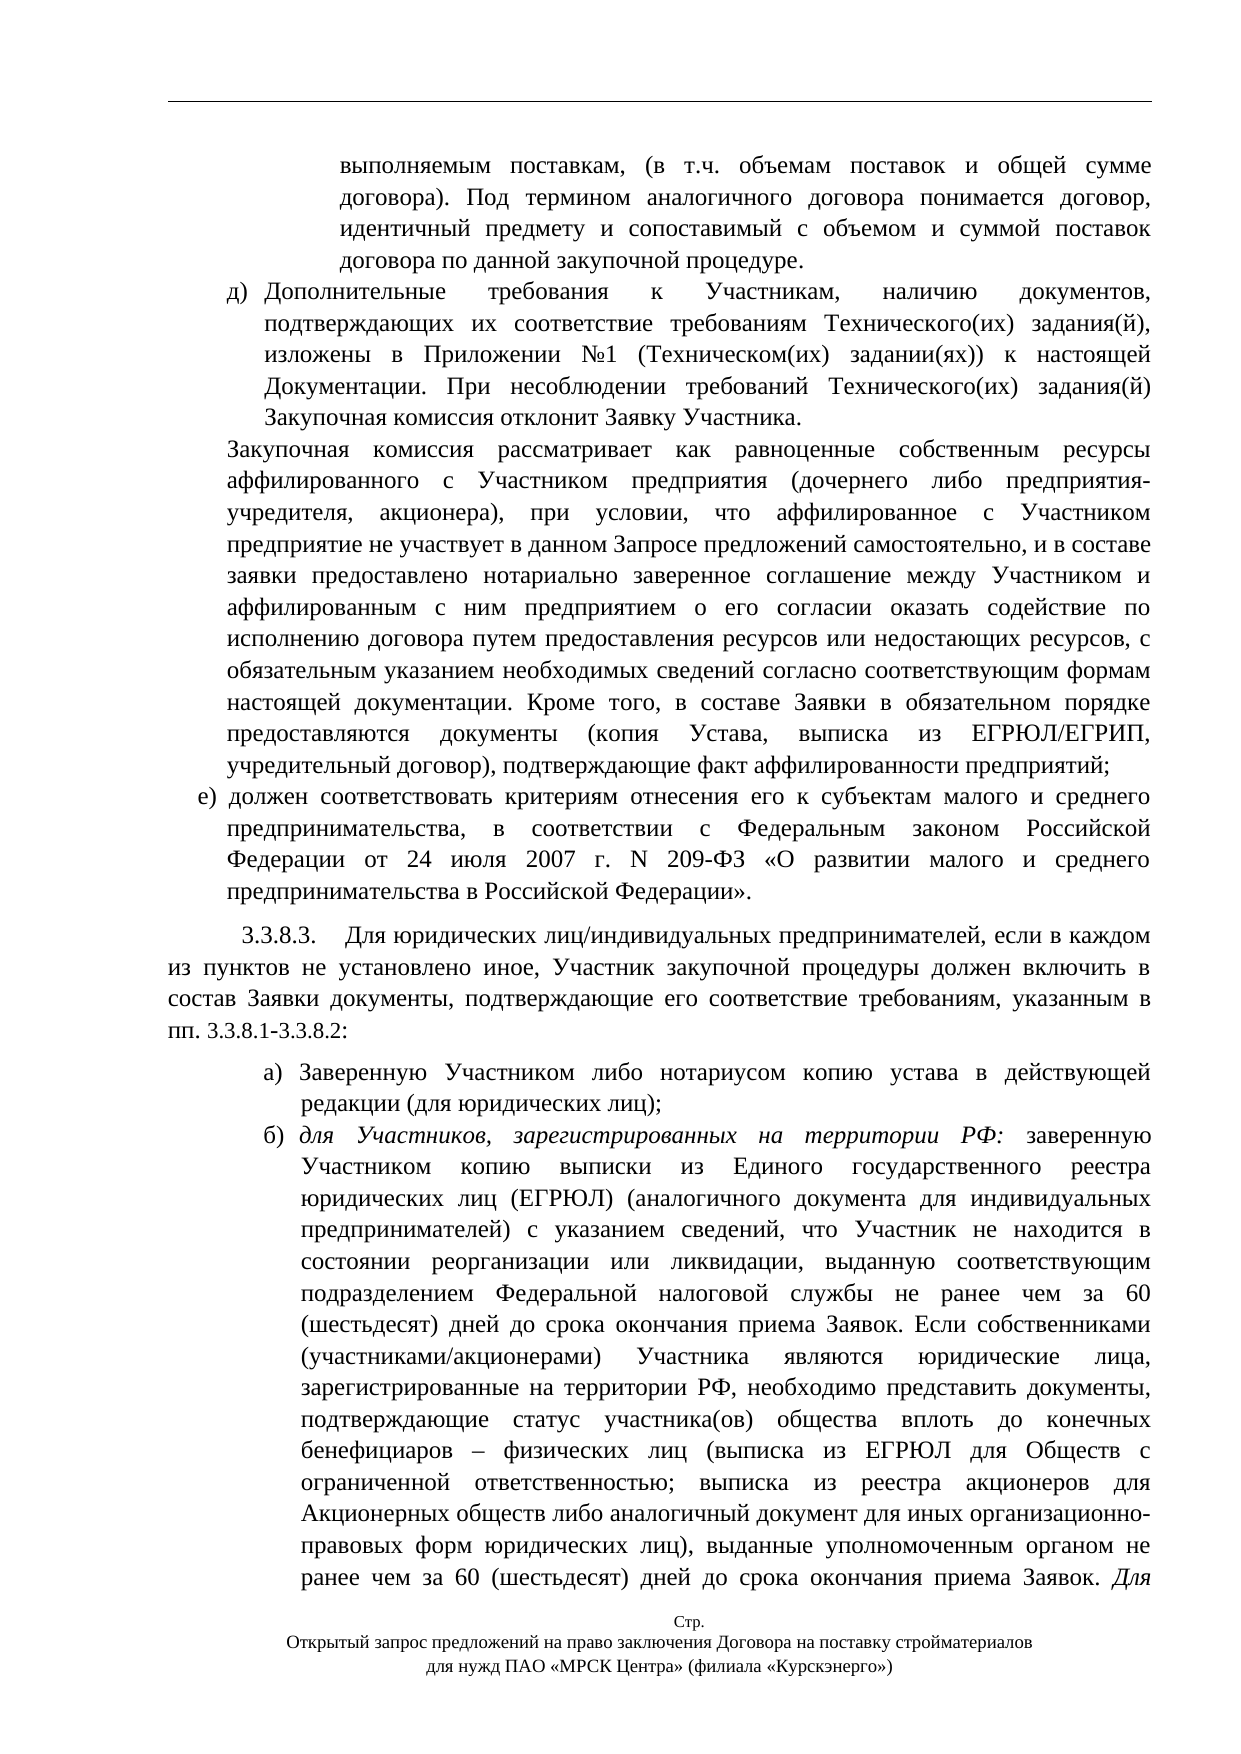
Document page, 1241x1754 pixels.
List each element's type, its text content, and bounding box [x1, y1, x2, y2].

list Заверенную Участником либо нотариусом копию устава в действующей редакции (для юридических лиц); [263, 1057, 1152, 1117]
list Для юридических лиц/индивидуальных предпринимателей, если в каждом из пунктов не установлено иное, Участник закупочной процедуры должен включить в состав Заявки документы, подтверждающие его соответствие требованиям, указанным в пп. 3.3.8.1-3.3.8.2: [168, 920, 1152, 1043]
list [282, 150, 1152, 273]
list Дополнительные требования к Участникам, наличию документов, подтверждающих их соответствие требованиям Технического(их) задания(й), изложены в Приложении №1 (Техническом(их) задании(ях)) к настоящей Документации. При несоблюдении требований Технического(их) задания(й) Закупочная комиссия отклонит Заявку Участника. [227, 276, 1152, 431]
text е) должен соответствовать критериям отнесения его к субъектам малого и среднего предпринимательства, в соответствии с Федеральным законом Российской Федерации от 24 июля 2007 г. N 209-ФЗ «О развитии малого и среднего предпринимательства в Российской Федерации». [197, 781, 1152, 905]
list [263, 1120, 1152, 1590]
text Закупочная комиссия рассматривает как равноценные собственным ресурсы аффилированного с Участником предприятия (дочернего либо предприятия-учредителя, акционера), при условии, что аффилированное с Участником предприятие не участвует в данном Запросе предложений самостоятельно, и в составе заявки предоставлено нотариально заверенное соглашение между Участником и аффилированным с ним предприятием о его согласии оказать содействие по исполнению договора путем предоставления ресурсов или недостающих ресурсов, с обязательным указанием необходимых сведений согласно соответствующим формам настоящей документации. Кроме того, в составе Заявки в обязательном порядке предоставляются документы (копия Устава, выписка из ЕГРЮЛ/ЕГРИП, учредительный договор), подтверждающие факт аффилированности предприятий; [227, 434, 1152, 778]
